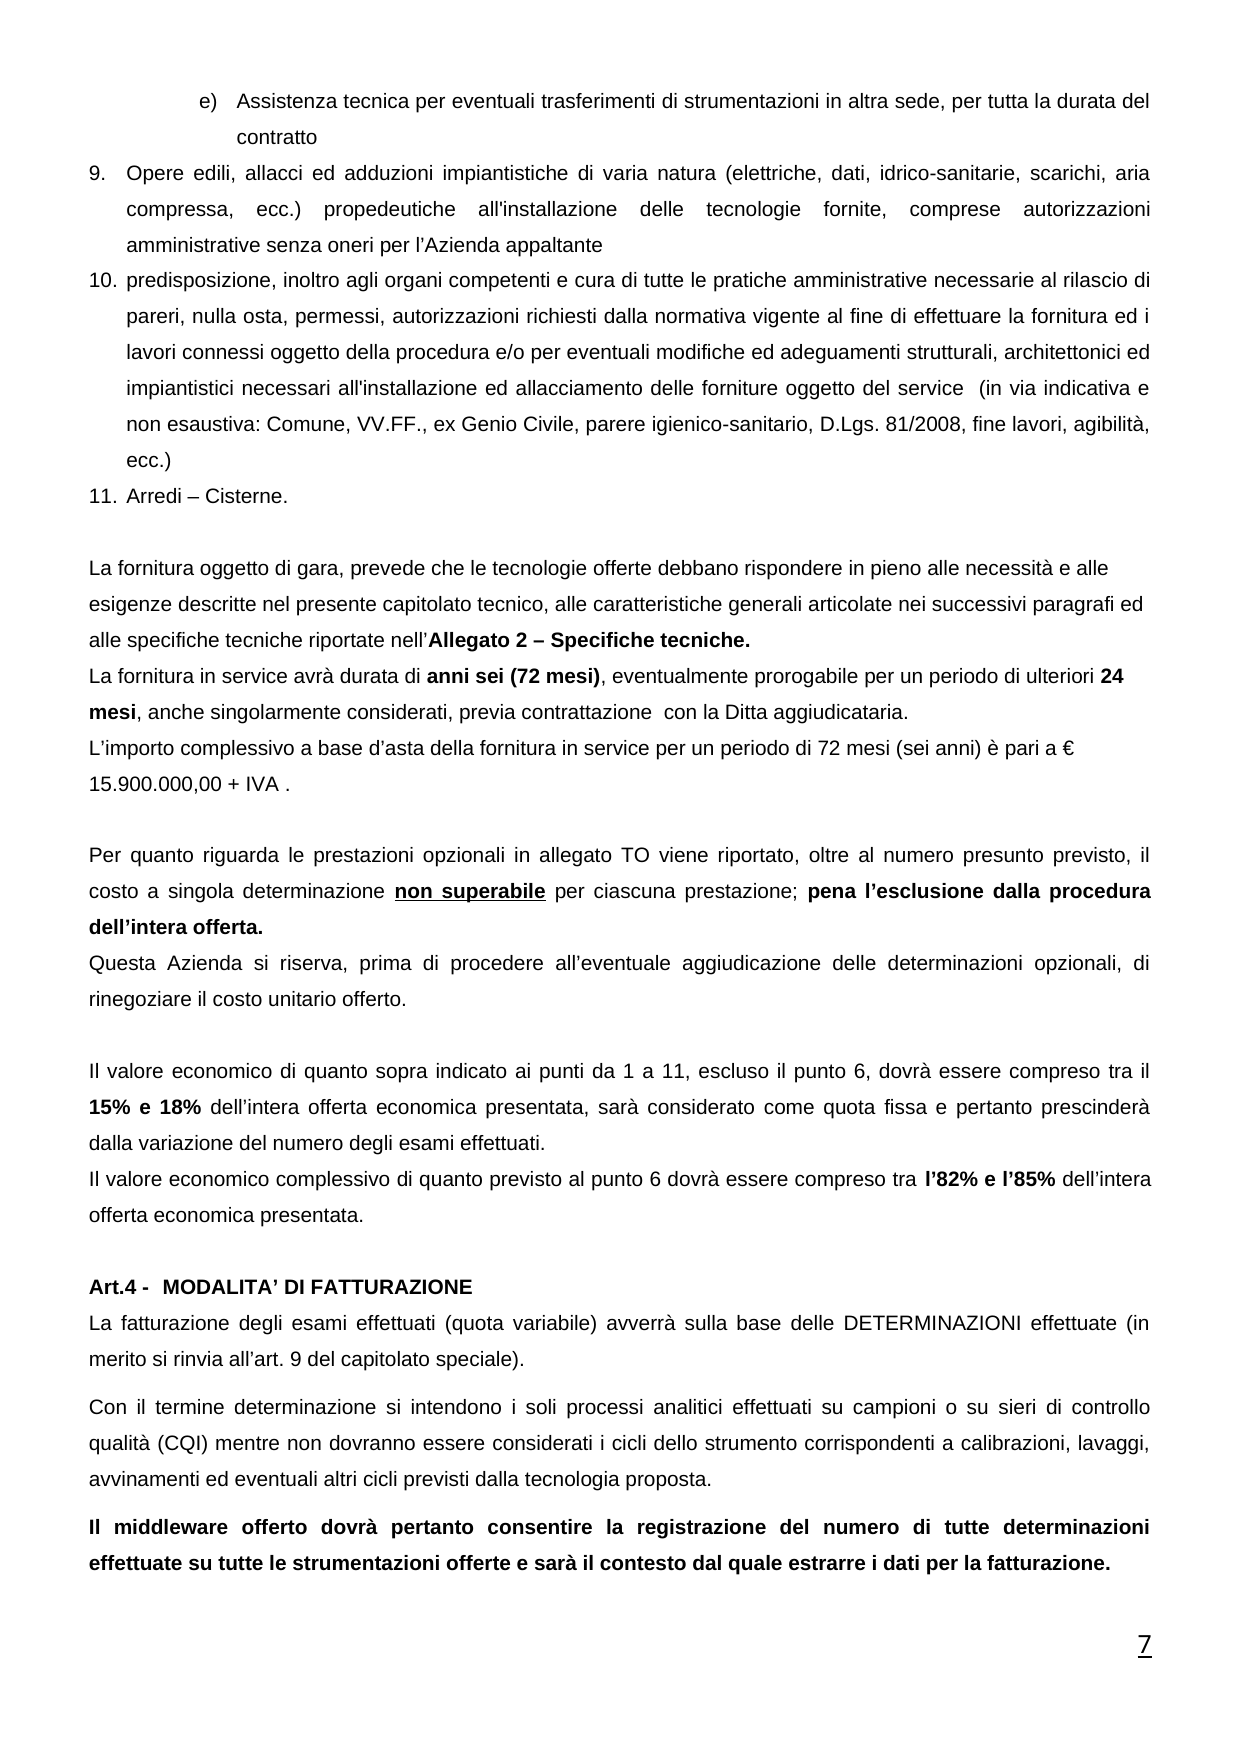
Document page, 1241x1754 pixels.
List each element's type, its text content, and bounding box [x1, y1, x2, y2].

text Il valore economico complessivo di quanto previsto al punto 6 dovrà essere compreso tra l’82% e l’85% dell’intera offerta economica presentata. [89, 1167, 1152, 1227]
text Il middleware offerto dovrà pertanto consentire la registrazione del numero di tutte determinazioni effettuate su tutte le strumentazioni offerte e sarà il contesto dal quale estrarre i dati per la fatturazione. [89, 1515, 1152, 1575]
list Arredi – Cisterne. [89, 484, 1152, 508]
text L’importo complessivo a base d’asta della fornitura in service per un periodo di 72 mesi (sei anni) è pari a € 15.900.000,00 + IVA . [89, 736, 1152, 795]
text La fatturazione degli esami effettuati (quota variabile) avverrà sulla base delle DETERMINAZIONI effettuate (in merito si rinvia all’art. 9 del capitolato speciale). [89, 1311, 1152, 1370]
text Per quanto riguarda le prestazioni opzionali in allegato TO viene riportato, oltre al numero presunto previsto, il costo a singola determinazione non superabile per ciascuna prestazione; pena l’esclusione dalla procedura dell’intera offerta. [89, 843, 1152, 939]
subtitle MODALITA’ DI FATTURAZIONE [89, 1274, 1152, 1298]
list Assistenza tecnica per eventuali trasferimenti di strumentazioni in altra sede, per tutta la durata del contratto [199, 89, 1152, 148]
text Questa Azienda si riserva, prima di procedere all’eventuale aggiudicazione delle determinazioni opzionali, di rinegoziare il costo unitario offerto. [89, 951, 1152, 1011]
text La fornitura in service avrà durata di anni sei (72 mesi), eventualmente prorogabile per un periodo di ulteriori 24 mesi, anche singolarmente considerati, previa contrattazione con la Ditta aggiudicataria. [89, 664, 1152, 723]
text Con il termine determinazione si intendono i soli processi analitici effettuati su campioni o su sieri di controllo qualità (CQI) mentre non dovranno essere considerati i cicli dello strumento corrispondenti a calibrazioni, lavaggi, avvinamenti ed eventuali altri cicli previsti dalla tecnologia proposta. [89, 1395, 1152, 1491]
text La fornitura oggetto di gara, prevede che le tecnologie offerte debbano rispondere in pieno alle necessità e alle esigenze descritte nel presente capitolato tecnico, alle caratteristiche generali articolate nei successivi paragrafi ed alle specifiche tecniche riportate nell’Allegato 2 – Specifiche tecniche. [89, 556, 1157, 652]
list Opere edili, allacci ed adduzioni impiantistiche di varia natura (elettriche, dati, idrico-sanitarie, scarichi, aria compressa, ecc.) propedeutiche all'installazione delle tecnologie fornite, comprese autorizzazioni amministrative senza oneri per l’Azienda appaltante [89, 161, 1152, 256]
text Il valore economico di quanto sopra indicato ai punti da 1 a 11, escluso il punto 6, dovrà essere compreso tra il 15% e 18% dell’intera offerta economica presentata, sarà considerato come quota fissa e pertanto prescinderà dalla variazione del numero degli esami effettuati. [89, 1059, 1152, 1155]
list predisposizione, inoltro agli organi competenti e cura di tutte le pratiche amministrative necessarie al rilascio di pareri, nulla osta, permessi, autorizzazioni richiesti dalla normativa vigente al fine di effettuare la fornitura ed i lavori connessi oggetto della procedura e/o per eventuali modifiche ed adeguamenti strutturali, architettonici ed impiantistici necessari all'installazione ed allacciamento delle forniture oggetto del service (in via indicativa e non esaustiva: Comune, VV.FF., ex Genio Civile, parere igienico-sanitario, D.Lgs. 81/2008, fine lavori, agibilità, ecc.) [89, 268, 1152, 472]
